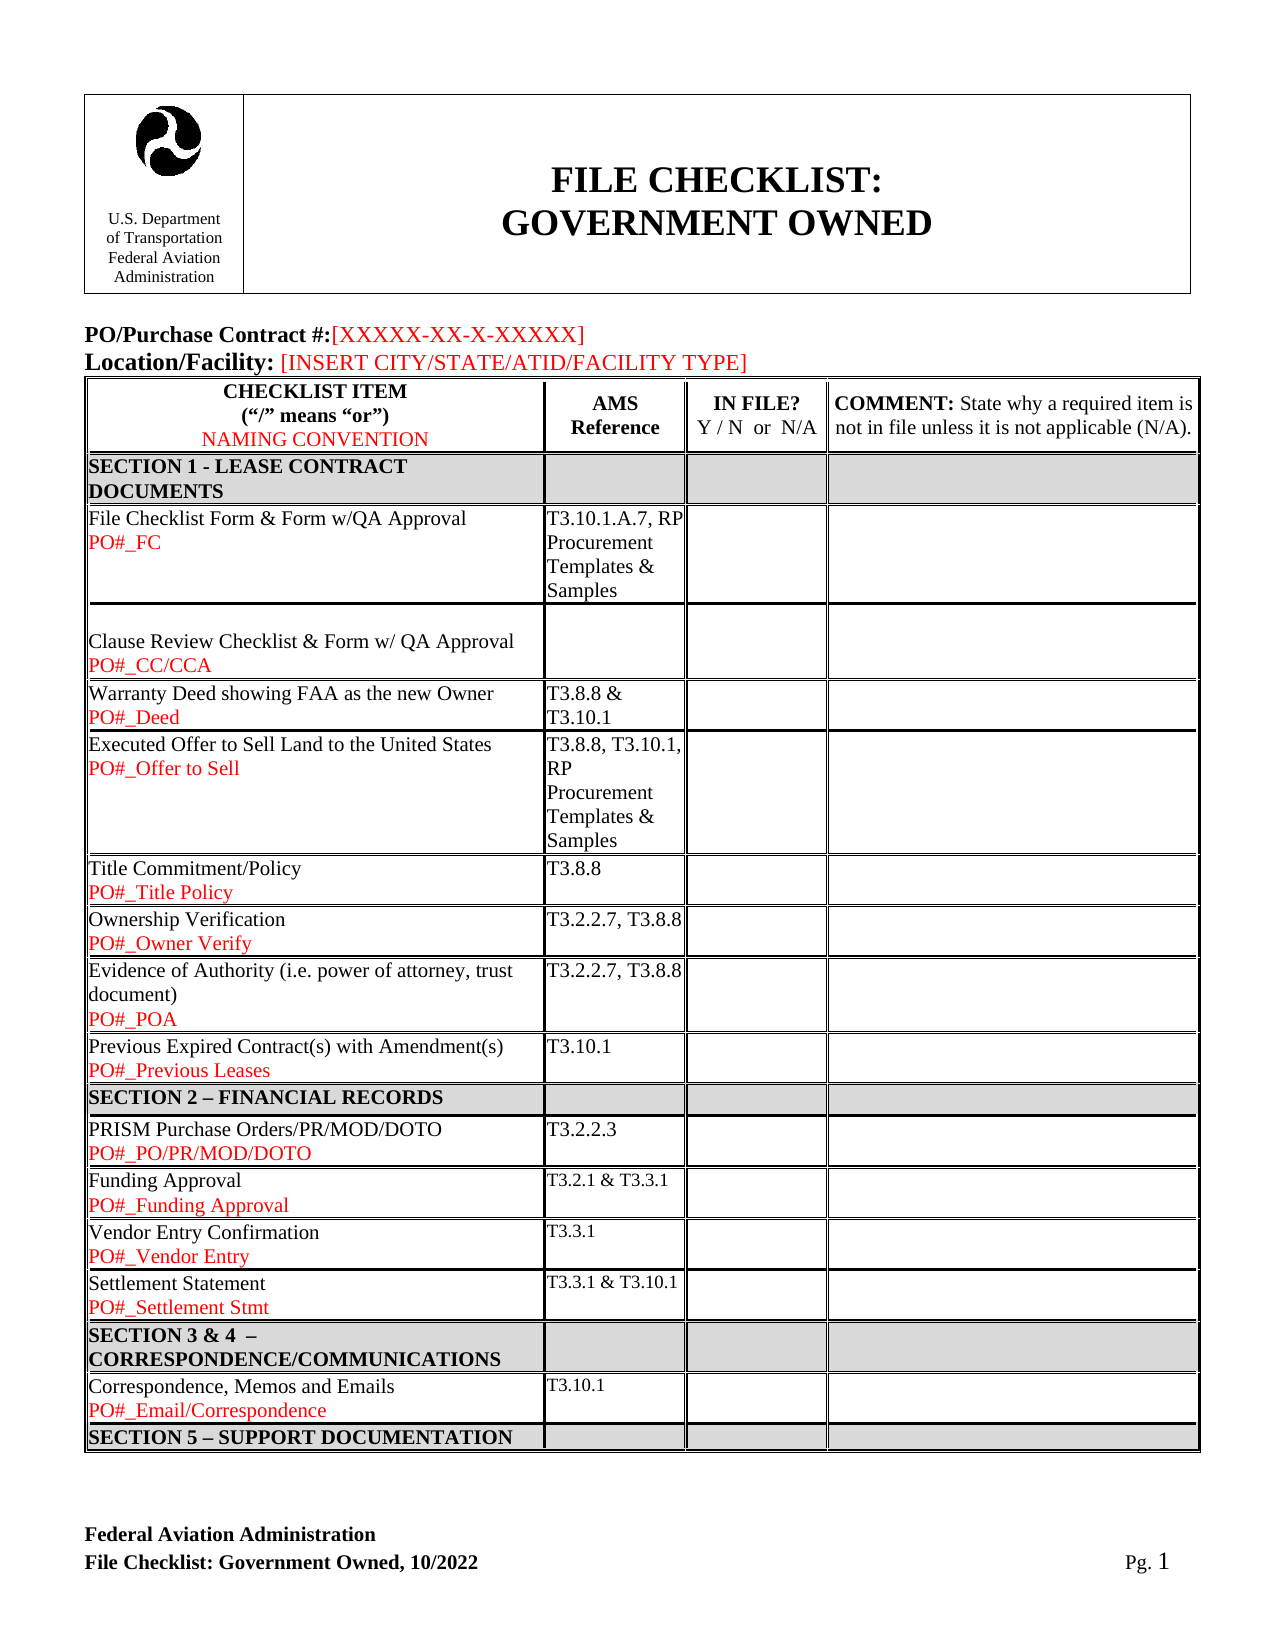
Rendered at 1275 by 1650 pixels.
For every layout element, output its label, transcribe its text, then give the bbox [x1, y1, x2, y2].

table_cell T3.2.1 & T3.3.1 [546, 1169, 684, 1217]
table_cell Evidence of Authority (i.e. power of attorney, trust document) PO#_POA [88, 955, 543, 1031]
table_cell [688, 681, 826, 729]
table_cell T3.3.1 [546, 1220, 684, 1268]
table_cell T3.2.2.7, T3.8.8 [546, 959, 684, 1031]
table_cell [688, 907, 826, 955]
table_cell [688, 605, 826, 677]
table_cell [546, 455, 684, 503]
table_cell [829, 1165, 1199, 1217]
table_cell [828, 1217, 1199, 1268]
table_cell Executed Offer to Sell Land to the United States PO#_Offer to Sell [88, 729, 543, 852]
table_cell Previous Expired Contract(s) with Amendment(s) PO#_Previous Leases [86, 1031, 544, 1082]
table_cell [546, 605, 684, 677]
table_cell [829, 1268, 1199, 1319]
table_cell T3.10.1.A.7, RP Procurement Templates & Samples [546, 506, 684, 602]
table_cell [828, 904, 1199, 955]
table_cell [688, 1085, 826, 1114]
table_cell [828, 1371, 1199, 1422]
table_cell Settlement Statement PO#_Settlement Stmt [86, 1268, 543, 1319]
table_cell Ownership Verification PO#_Owner Verify [86, 904, 544, 955]
table_cell [688, 1034, 826, 1082]
table_cell SECTION 1 - LEASE CONTRACT DOCUMENTS [88, 451, 543, 503]
table_cell Vendor Entry Confirmation PO#_Vendor Entry [86, 1217, 544, 1268]
picture [135, 95, 202, 181]
table_header FILE CHECKLIST: GOVERNMENT OWNED [244, 95, 1190, 293]
table_cell [829, 955, 1199, 1031]
table_cell [829, 602, 1198, 677]
table_cell [688, 506, 826, 602]
table_header AMS Reference [544, 377, 686, 451]
table_cell T3.2.2.7, T3.8.8 [546, 907, 684, 955]
table_header CHECKLIST ITEM (“/” means “or”) NAMING CONVENTION [88, 379, 544, 451]
table_cell [828, 503, 1199, 602]
table_cell [688, 856, 826, 904]
table_cell [688, 959, 826, 1031]
table_header U.S. Department of Transportation Federal Aviation Administration [85, 95, 243, 293]
table_cell Warranty Deed showing FAA as the new Owner PO#_Deed [88, 678, 543, 729]
table_header IN FILE? Y / N or N/A [686, 379, 827, 451]
table_header COMMENT: State why a required item is not in file unless it is not applicable (N/A). [828, 379, 1198, 451]
table_cell [546, 1085, 684, 1114]
table_cell T3.2.2.3 [546, 1117, 684, 1165]
table_cell [688, 1220, 826, 1268]
table_cell SECTION 5 – SUPPORT DOCUMENTATION [88, 1422, 544, 1449]
table_cell [828, 1031, 1199, 1082]
table_cell Title Commitment/Policy PO#_Title Policy [88, 853, 543, 904]
table_cell [829, 853, 1199, 904]
table_cell Funding Approval PO#_Funding Approval [88, 1165, 543, 1217]
table_cell [688, 1323, 826, 1371]
table_cell [829, 729, 1198, 852]
table_cell T3.10.1 [546, 1034, 684, 1082]
table_cell [688, 455, 826, 503]
table_cell [829, 1319, 1199, 1371]
table_cell [688, 1271, 826, 1319]
table_cell T3.8.8 [546, 856, 684, 904]
table_cell [544, 1422, 686, 1449]
table_cell T3.10.1 [546, 1374, 684, 1422]
table_cell PRISM Purchase Orders/PR/MOD/DOTO PO#_PO/PR/MOD/DOTO [88, 1114, 543, 1165]
table_cell [828, 1422, 1198, 1449]
table_cell [546, 1323, 684, 1371]
table_cell T3.3.1 & T3.10.1 [546, 1271, 684, 1319]
table_cell [688, 732, 826, 852]
table_cell [688, 1169, 826, 1217]
table_cell SECTION 3 & 4 – CORRESPONDENCE/COMMUNICATIONS [88, 1319, 543, 1371]
text PO/Purchase Contract #:[XXXXX-XX-X-XXXXX] [84, 321, 1275, 347]
table_cell [688, 1117, 826, 1165]
table_cell [828, 1082, 1199, 1114]
table_cell [829, 451, 1199, 503]
table_cell [688, 1374, 826, 1422]
table_cell [686, 1425, 827, 1449]
text Location/Facility: [INSERT CITY/STATE/ATID/FACILITY TYPE] [84, 347, 1275, 376]
table_cell Correspondence, Memos and Emails PO#_Email/Correspondence [86, 1371, 544, 1422]
table_cell SECTION 2 – FINANCIAL RECORDS [86, 1082, 544, 1114]
table_cell Clause Review Checklist & Form w/ QA Approval PO#_CC/CCA [88, 602, 543, 677]
table_cell [829, 678, 1199, 729]
table_cell [829, 1114, 1198, 1165]
table_cell T3.8.8 & T3.10.1 [546, 681, 684, 729]
table_cell File Checklist Form & Form w/QA Approval PO#_FC [86, 503, 544, 602]
table_cell T3.8.8, T3.10.1, RP Procurement Templates & Samples [546, 732, 684, 852]
